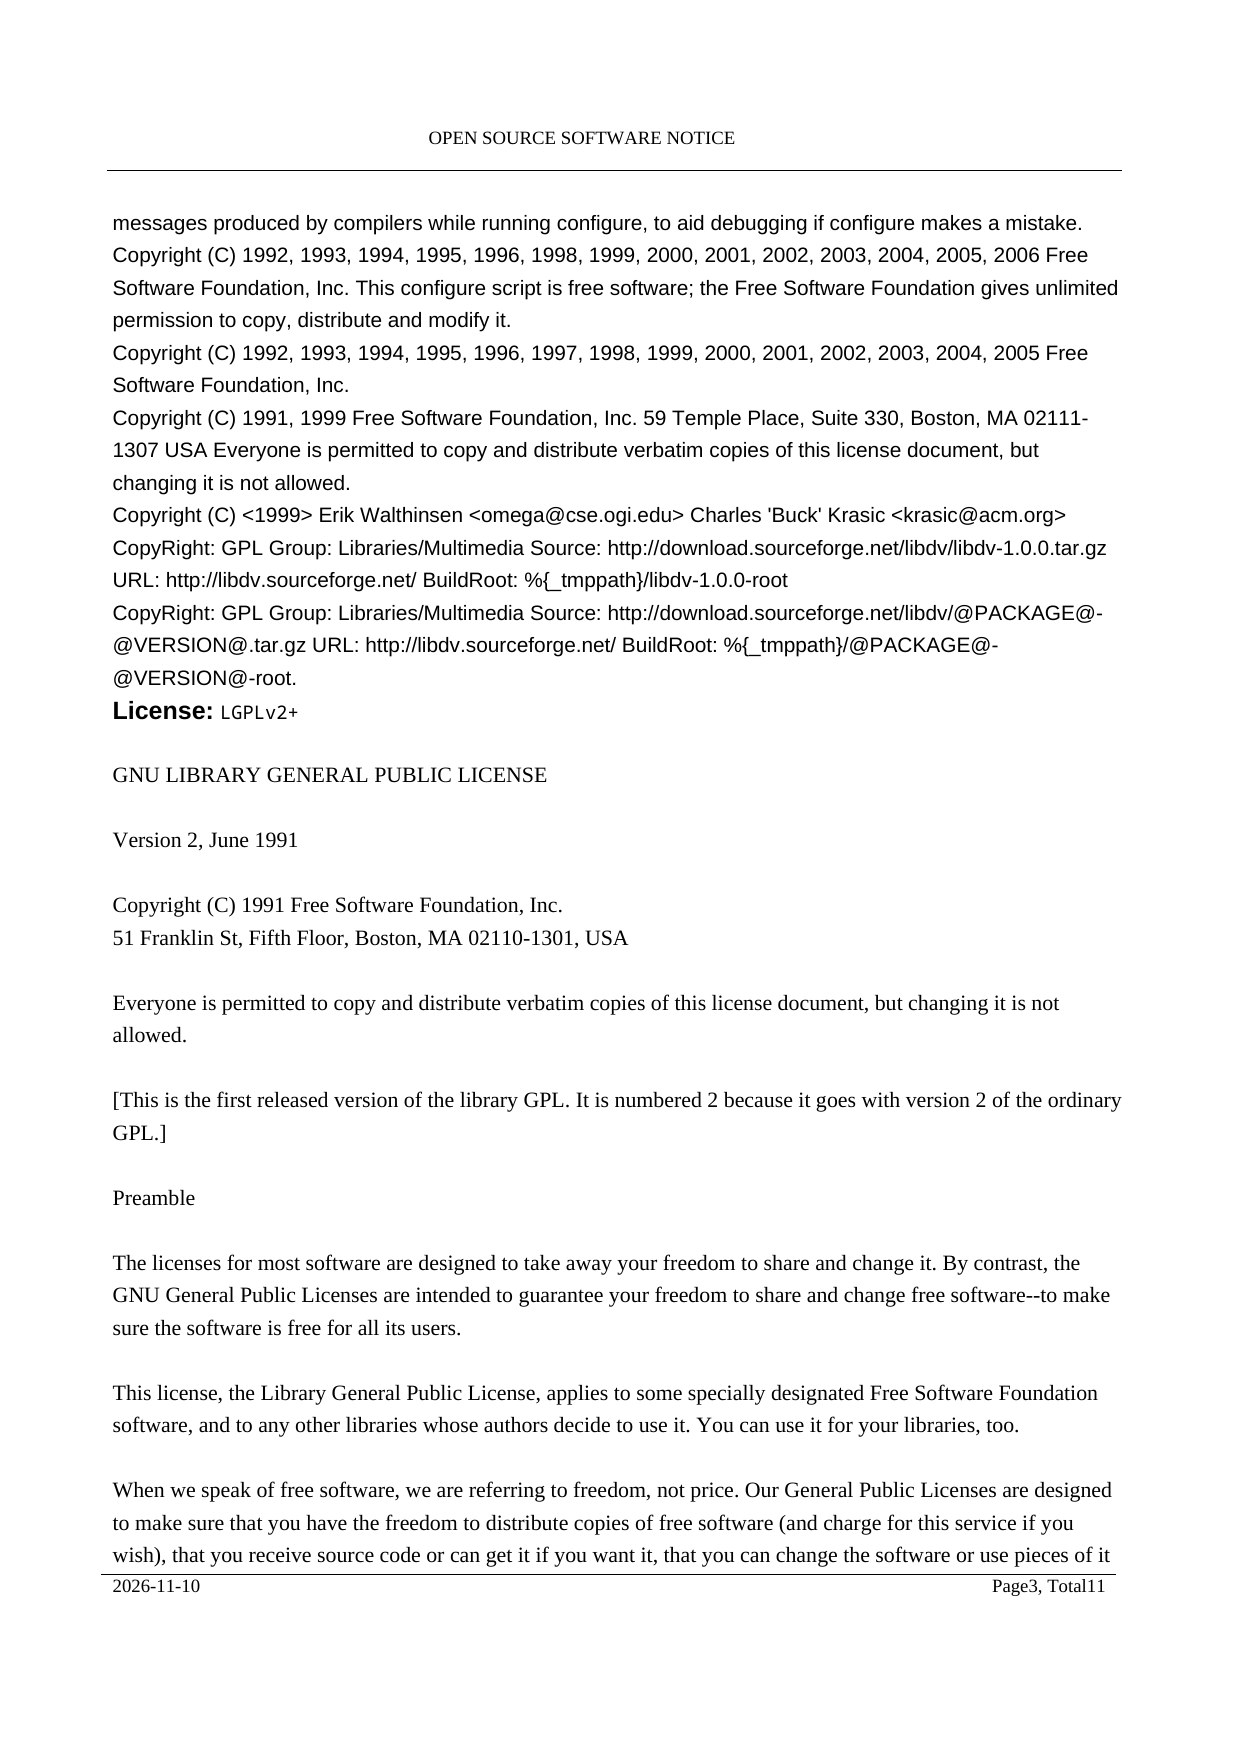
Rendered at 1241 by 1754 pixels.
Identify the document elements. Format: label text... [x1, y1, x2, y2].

text CopyRight: GPL Group: Libraries/Multimedia Source: http://download.sourceforge.net/libdv/@PACKAGE@-@VERSION@.tar.gz URL: http://libdv.sourceforge.net/ BuildRoot: %{_tmppath}/@PACKAGE@-@VERSION@-root. [112, 596, 1128, 694]
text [112, 694, 1128, 1571]
text Copyright (C) <1999> Erik Walthinsen <omega@cse.ogi.edu> Charles 'Buck' Krasic <krasic@acm.org> [112, 499, 1128, 531]
text Copyright (C) 1992, 1993, 1994, 1995, 1996, 1998, 1999, 2000, 2001, 2002, 2003, 2004, 2005, 2006 Free Software Foundation, Inc. This configure script is free software; the Free Software Foundation gives unlimited permission to copy, distribute and modify it. [112, 239, 1128, 336]
text CopyRight: GPL Group: Libraries/Multimedia Source: http://download.sourceforge.net/libdv/libdv-1.0.0.tar.gz URL: http://libdv.sourceforge.net/ BuildRoot: %{_tmppath}/libdv-1.0.0-root [112, 531, 1128, 596]
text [112, 206, 1128, 239]
text Copyright (C) 1991, 1999 Free Software Foundation, Inc. 59 Temple Place, Suite 330, Boston, MA 02111-1307 USA Everyone is permitted to copy and distribute verbatim copies of this license document, but changing it is not allowed. [112, 401, 1128, 499]
text Copyright (C) 1992, 1993, 1994, 1995, 1996, 1997, 1998, 1999, 2000, 2001, 2002, 2003, 2004, 2005 Free Software Foundation, Inc. [112, 336, 1128, 401]
